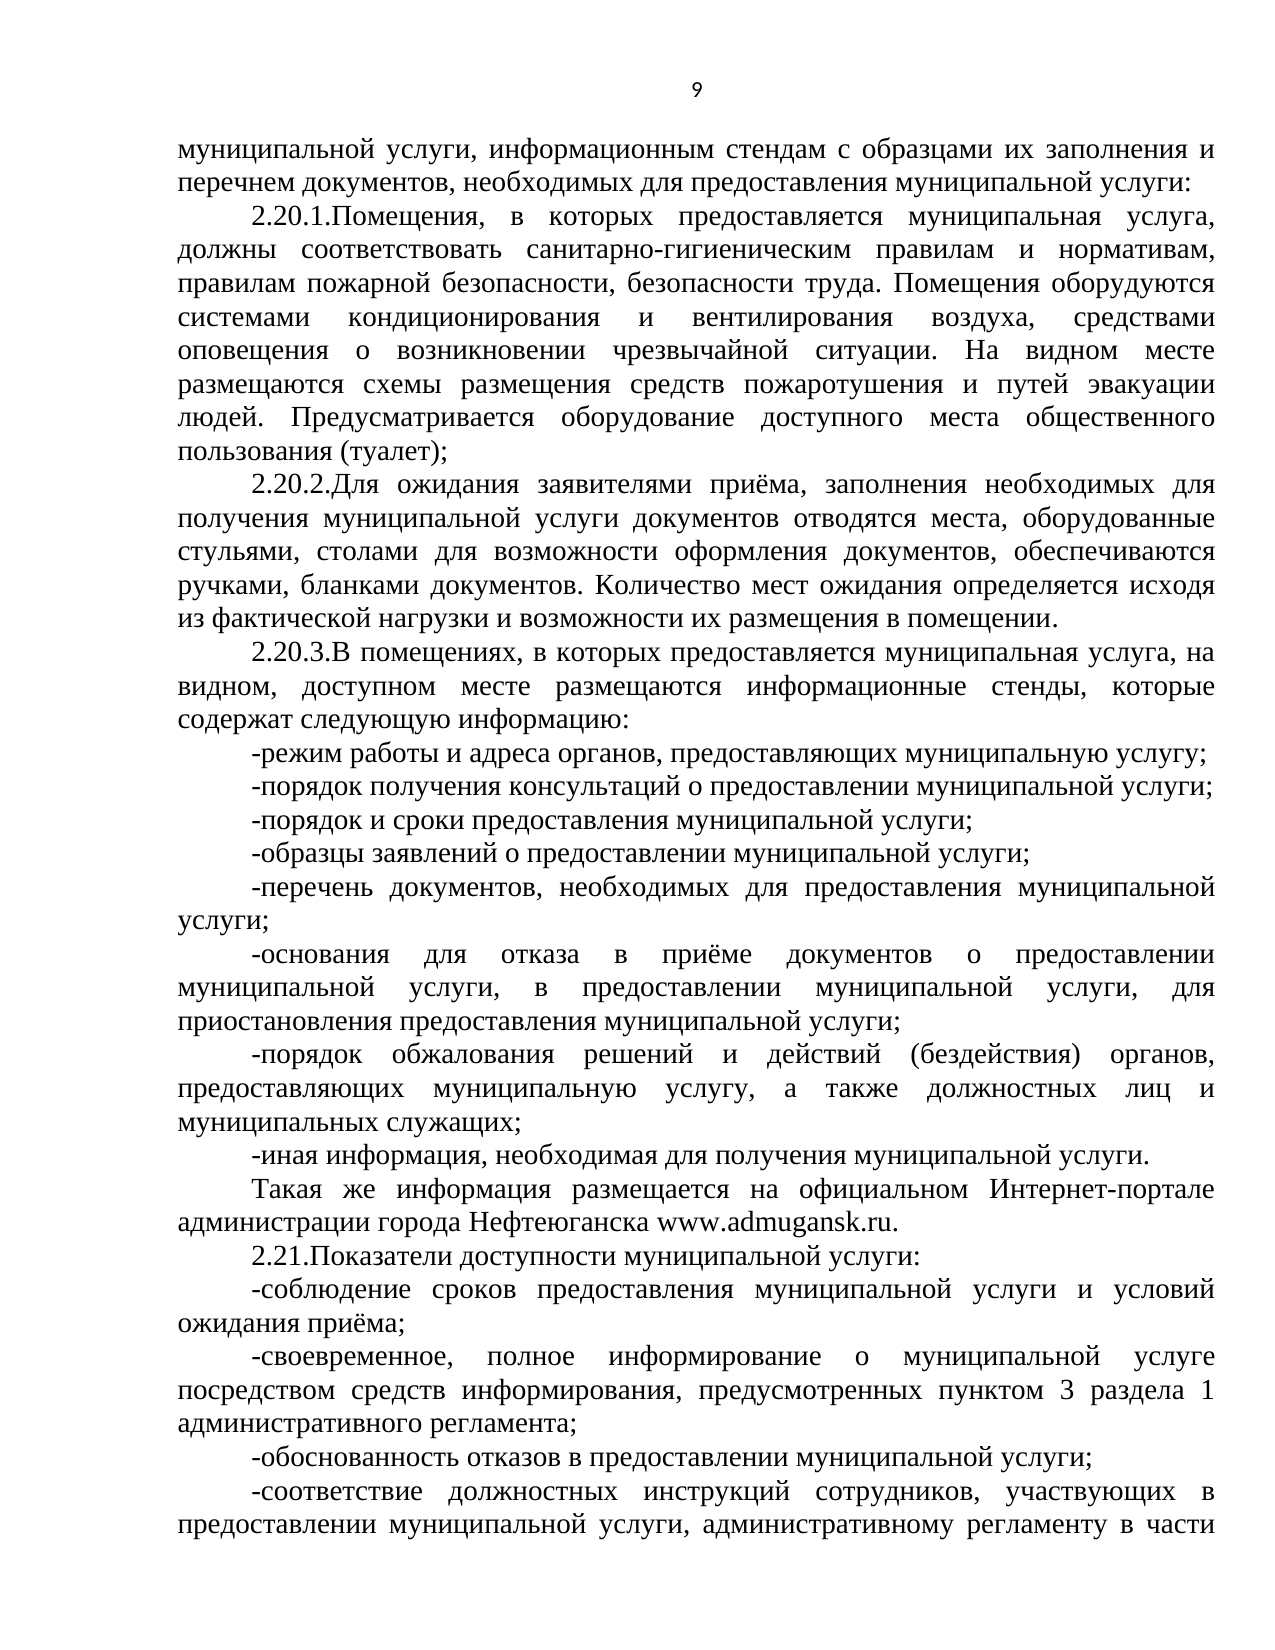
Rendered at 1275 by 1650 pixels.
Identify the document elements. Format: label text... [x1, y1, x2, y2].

text -соблюдение сроков предоставления муниципальной услуги и условий ожидания приёма; [177, 1271, 1216, 1338]
text 2.20.1.Помещения, в которых предоставляется муниципальная услуга, должны соответствовать санитарно-гигиеническим правилам и нормативам, правилам пожарной безопасности, безопасности труда. Помещения оборудуются системами кондиционирования и вентилирования воздуха, средствами оповещения о возникновении чрезвычайной ситуации. На видном месте размещаются схемы размещения средств пожаротушения и путей эвакуации людей. Предусматривается оборудование доступного места общественного пользования (туалет); [177, 198, 1216, 466]
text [177, 131, 1216, 198]
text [177, 1473, 1216, 1540]
text -порядок обжалования решений и действий (бездействия) органов, предоставляющих муниципальную услугу, а также должностных лиц и муниципальных служащих; [177, 1037, 1216, 1137]
text -перечень документов, необходимых для предоставления муниципальной услуги; [177, 869, 1216, 936]
text 2.20.2.Для ожидания заявителями приёма, заполнения необходимых для получения муниципальной услуги документов отводятся места, оборудованные стульями, столами для возможности оформления документов, обеспечиваются ручками, бланками документов. Количество мест ожидания определяется исходя из фактической нагрузки и возможности их размещения в помещении. [177, 466, 1216, 634]
text -образцы заявлений о предоставлении муниципальной услуги; [177, 835, 1216, 869]
text -порядок и сроки предоставления муниципальной услуги; [177, 802, 1216, 835]
text -обоснованность отказов в предоставлении муниципальной услуги; [177, 1439, 1216, 1473]
text Такая же информация размещается на официальном Интернет-портале администрации города Нефтеюганска www.admugansk.ru. [177, 1171, 1216, 1238]
text -режим работы и адреса органов, предоставляющих муниципальную услугу; [177, 735, 1216, 768]
text -иная информация, необходимая для получения муниципальной услуги. [177, 1137, 1216, 1171]
text -основания для отказа в приёме документов о предоставлении муниципальной услуги, в предоставлении муниципальной услуги, для приостановления предоставления муниципальной услуги; [177, 936, 1216, 1037]
text -порядок получения консультаций о предоставлении муниципальной услуги; [177, 768, 1216, 802]
text 2.20.3.В помещениях, в которых предоставляется муниципальная услуга, на видном, доступном месте размещаются информационные стенды, которые содержат следующую информацию: [177, 634, 1216, 735]
text -своевременное, полное информирование о муниципальной услуге посредством средств информирования, предусмотренных пунктом 3 раздела 1 административного регламента; [177, 1338, 1216, 1439]
text 2.21.Показатели доступности муниципальной услуги: [177, 1238, 1216, 1271]
